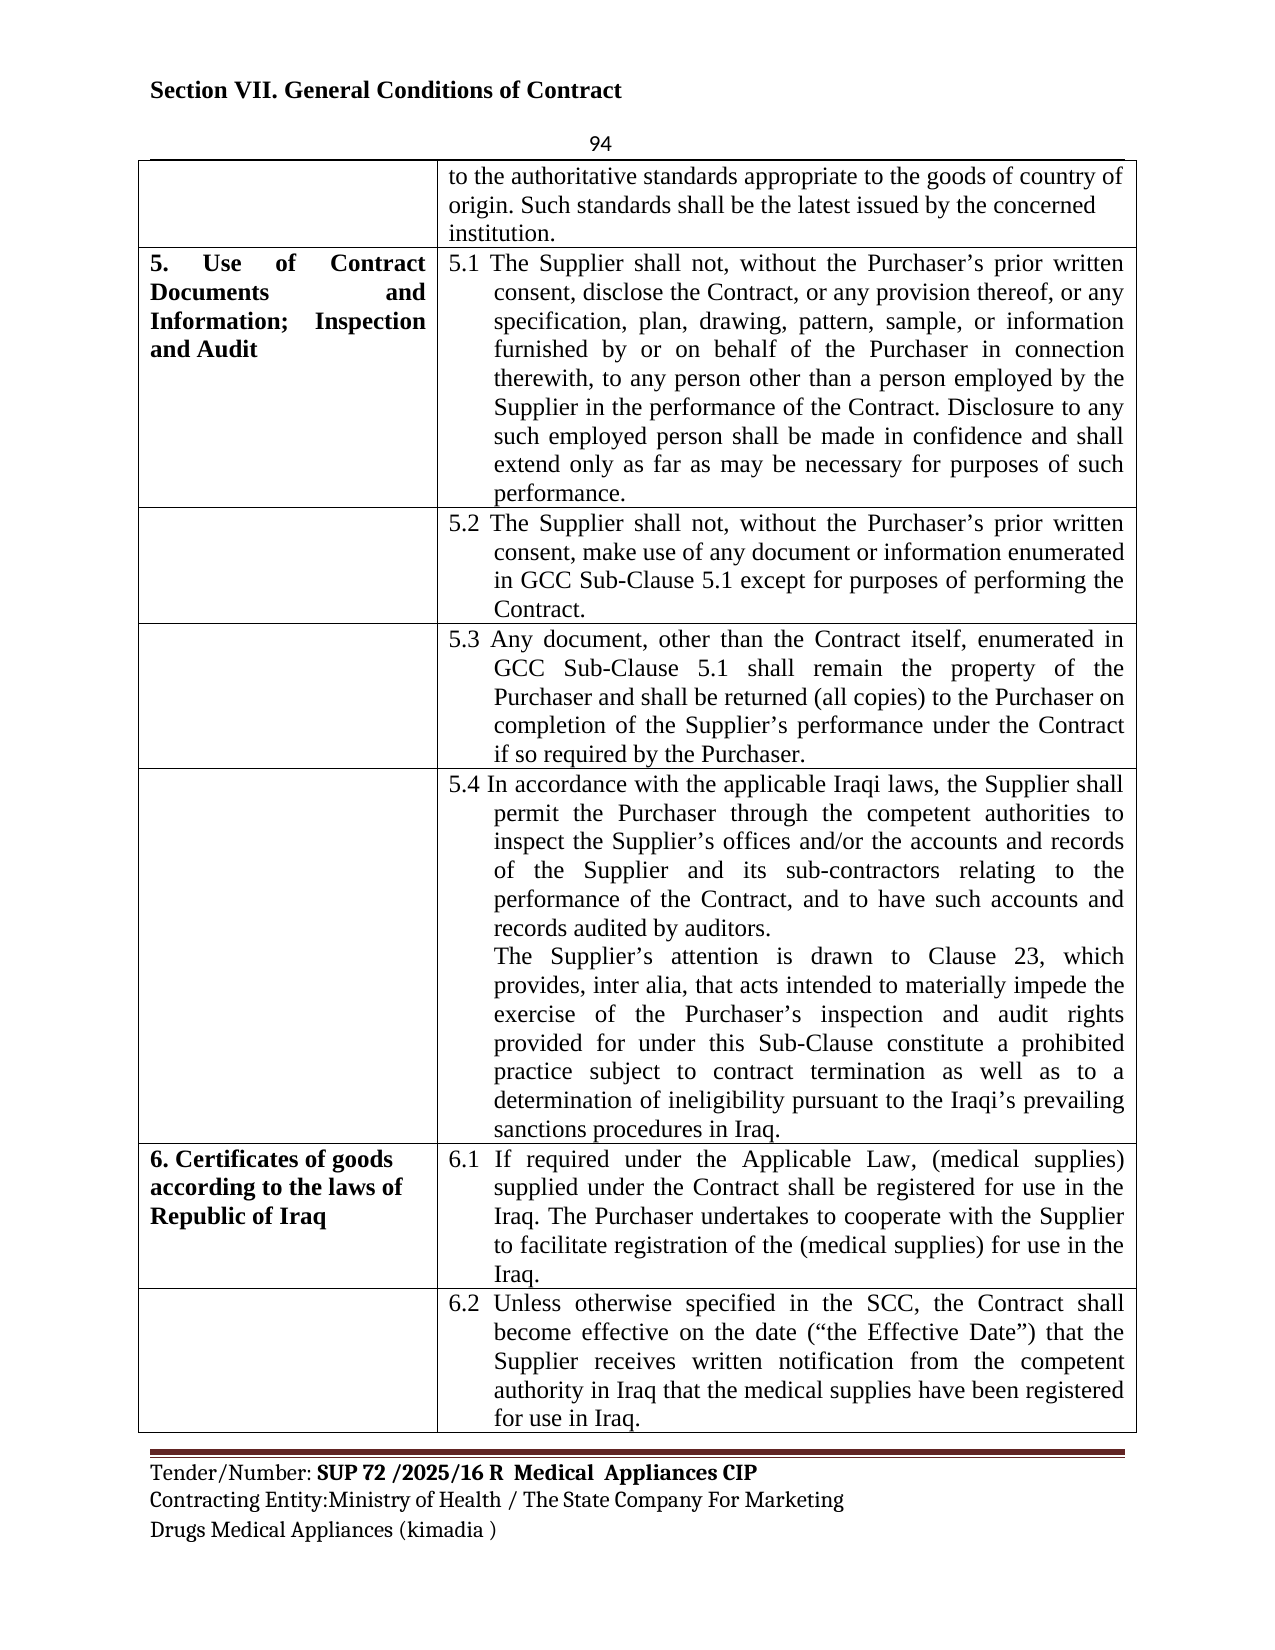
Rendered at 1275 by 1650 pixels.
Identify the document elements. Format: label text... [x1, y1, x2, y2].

table_cell [139, 624, 437, 768]
table_cell 5.1 The Supplier shall not, without the Purchaser’s prior written consent, disclose the Contract, or any provision thereof, or any specification, plan, drawing, pattern, sample, or information furnished by or on behalf of the Purchaser in connection therewith, to any person other than a person employed by the Supplier in the performance of the Contract. Disclosure to any such employed person shall be made in confidence and shall extend only as far as may be necessary for purposes of such performance. [438, 248, 1136, 507]
table_cell 6.2 Unless otherwise specified in the SCC, the Contract shall become effective on the date (“the Effective Date”) that the Supplier receives written notification from the competent authority in Iraq that the medical supplies have been registered for use in Iraq. [438, 1289, 1136, 1432]
table_header to the authoritative standards appropriate to the goods of country of origin. Such standards shall be the latest issued by the concerned institution. [438, 161, 1136, 247]
table_header [139, 161, 437, 247]
table_cell [139, 769, 437, 1143]
table_cell 6. Certificates of goods according to the laws of Republic of Iraq [139, 1144, 437, 1287]
table_cell [139, 1289, 437, 1432]
table_cell 5.3 Any document, other than the Contract itself, enumerated in GCC Sub-Clause 5.1 shall remain the property of the Purchaser and shall be returned (all copies) to the Purchaser on completion of the Supplier’s performance under the Contract if so required by the Purchaser. [438, 624, 1136, 768]
table_cell 5.4 In accordance with the applicable Iraqi laws, the Supplier shall permit the Purchaser through the competent authorities to inspect the Supplier’s offices and/or the accounts and records of the Supplier and its sub-contractors relating to the performance of the Contract, and to have such accounts and records audited by auditors. The Supplier’s attention is drawn to Clause 23, which provides, inter alia, that acts intended to materially impede the exercise of the Purchaser’s inspection and audit rights provided for under this Sub-Clause constitute a prohibited practice subject to contract termination as well as to a determination of ineligibility pursuant to the Iraqi’s prevailing sanctions procedures in Iraq. [438, 769, 1136, 1143]
table_cell 6.1 If required under the Applicable Law, (medical supplies) supplied under the Contract shall be registered for use in the Iraq. The Purchaser undertakes to cooperate with the Supplier to facilitate registration of the (medical supplies) for use in the Iraq. [438, 1144, 1136, 1287]
table_cell 5. Use of Contract Documents and Information; Inspection and Audit [139, 248, 437, 507]
table_cell 5.2 The Supplier shall not, without the Purchaser’s prior written consent, make use of any document or information enumerated in GCC Sub-Clause 5.1 except for purposes of performing the Contract. [438, 508, 1136, 623]
table_cell [139, 508, 437, 623]
